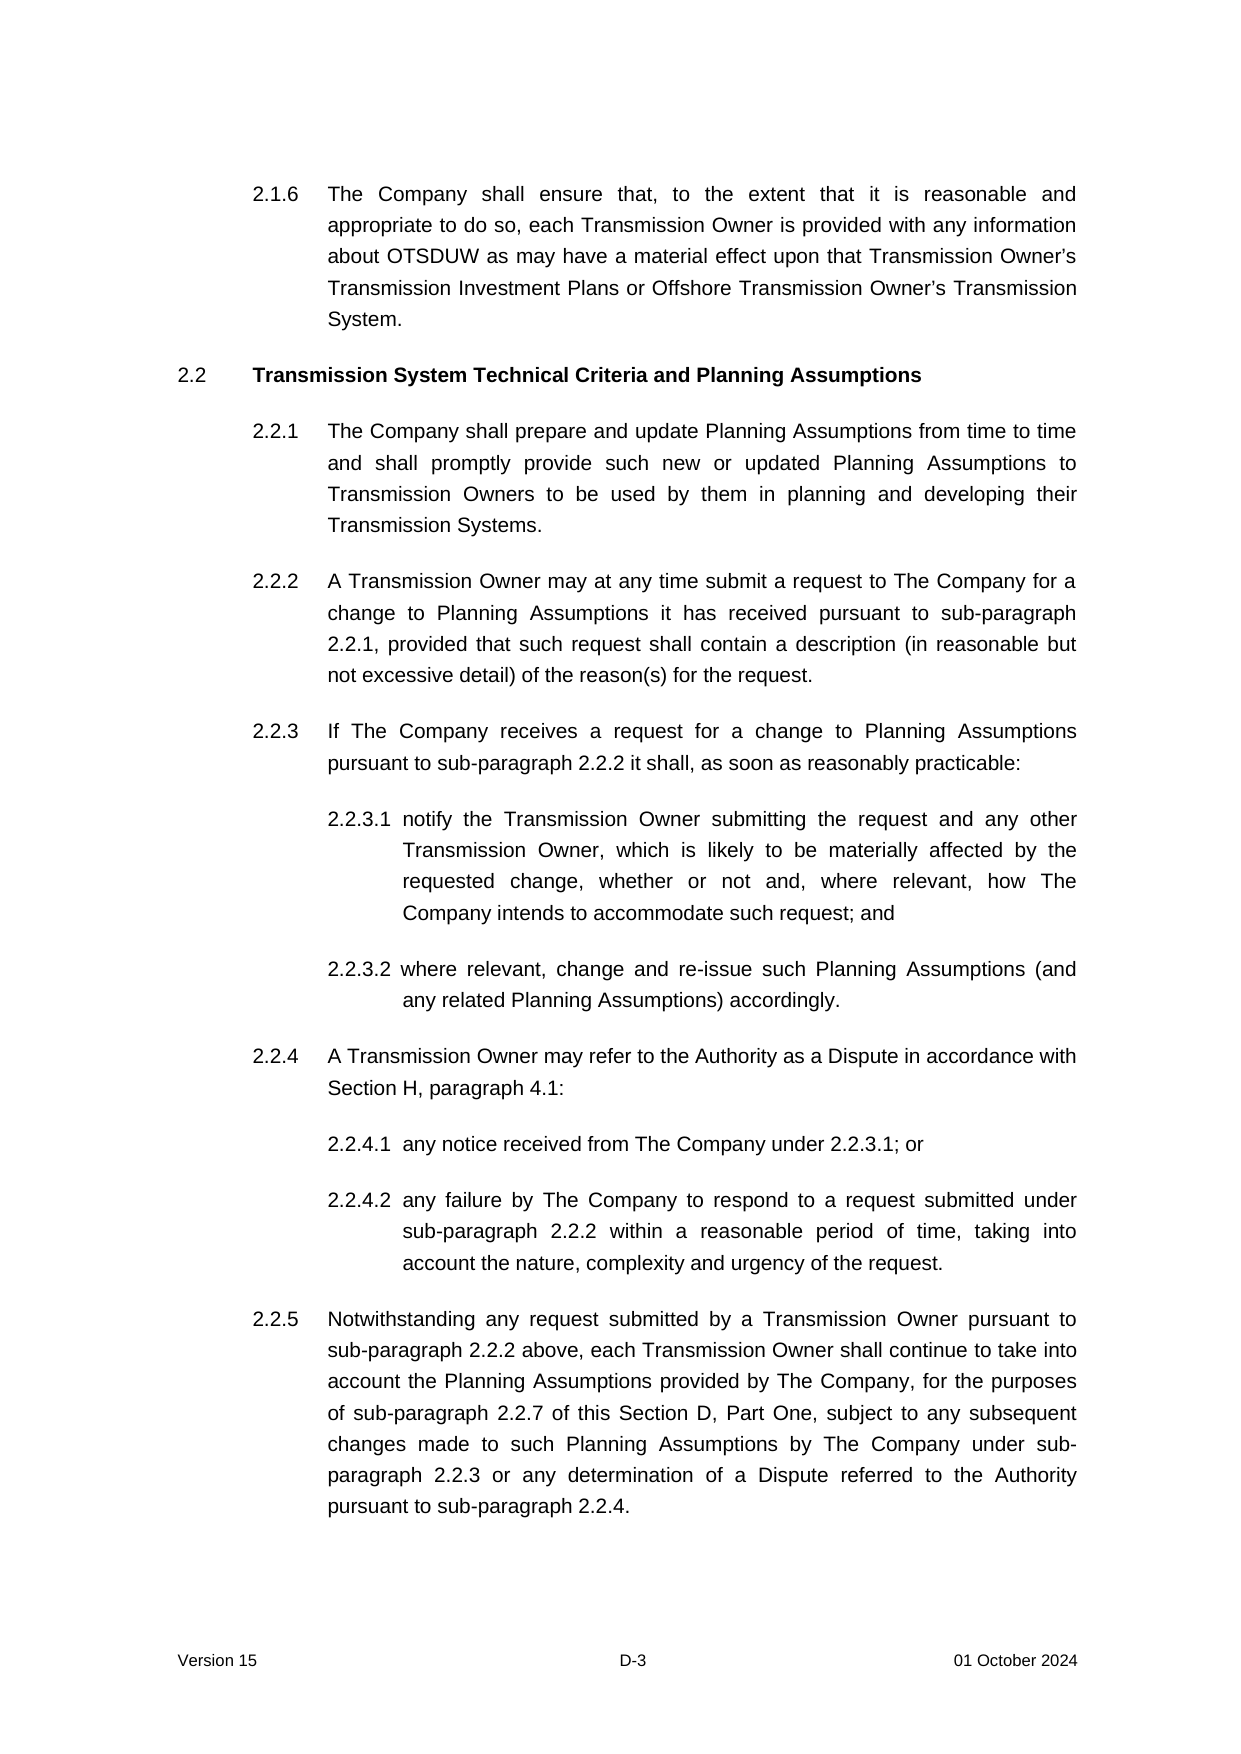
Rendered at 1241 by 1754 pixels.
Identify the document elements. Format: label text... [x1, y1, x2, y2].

text 2.2.3 If The Company receives a request for a change to Planning Assumptions pursuant to sub-paragraph 2.2.2 it shall, as soon as reasonably practicable: [252, 712, 1078, 774]
text 2.2.4.1 any notice received from The Company under 2.2.3.1; or [252, 1124, 1078, 1156]
text 2.2.1 The Company shall prepare and update Planning Assumptions from time to time and shall promptly provide such new or updated Planning Assumptions to Transmission Owners to be used by them in planning and developing their Transmission Systems. [252, 412, 1078, 537]
text 2.2.2 A Transmission Owner may at any time submit a request to The Company for a change to Planning Assumptions it has received pursuant to sub-paragraph 2.2.1, provided that such request shall contain a description (in reasonable but not excessive detail) of the reason(s) for the request. [252, 562, 1078, 687]
text 2.1.6 The Company shall ensure that, to the extent that it is reasonable and appropriate to do so, each Transmission Owner is provided with any information about OTSDUW as may have a material effect upon that Transmission Owner’s Transmission Investment Plans or Offshore Transmission Owner’s Transmission System. [252, 174, 1078, 331]
text 2.2.3.2 where relevant, change and re-issue such Planning Assumptions (and any related Planning Assumptions) accordingly. [327, 949, 1078, 1012]
text 2.2.4.2 any failure by The Company to respond to a request submitted under sub-paragraph 2.2.2 within a reasonable period of time, taking into account the nature, complexity and urgency of the request. [327, 1181, 1078, 1274]
text 2.2.3.1 notify the Transmission Owner submitting the request and any other Transmission Owner, which is likely to be materially affected by the requested change, whether or not and, where relevant, how The Company intends to accommodate such request; and [327, 799, 1078, 924]
text 2.2.5 Notwithstanding any request submitted by a Transmission Owner pursuant to sub-paragraph 2.2.2 above, each Transmission Owner shall continue to take into account the Planning Assumptions provided by The Company, for the purposes of sub-paragraph 2.2.7 of this Section D, Part One, subject to any subsequent changes made to such Planning Assumptions by The Company under sub-paragraph 2.2.3 or any determination of a Dispute referred to the Authority pursuant to sub-paragraph 2.2.4. [252, 1299, 1078, 1518]
text 2.2 Transmission System Technical Criteria and Planning Assumptions [177, 356, 1078, 387]
text 2.2.4 A Transmission Owner may refer to the Authority as a Dispute in accordance with Section H, paragraph 4.1: [252, 1037, 1078, 1099]
